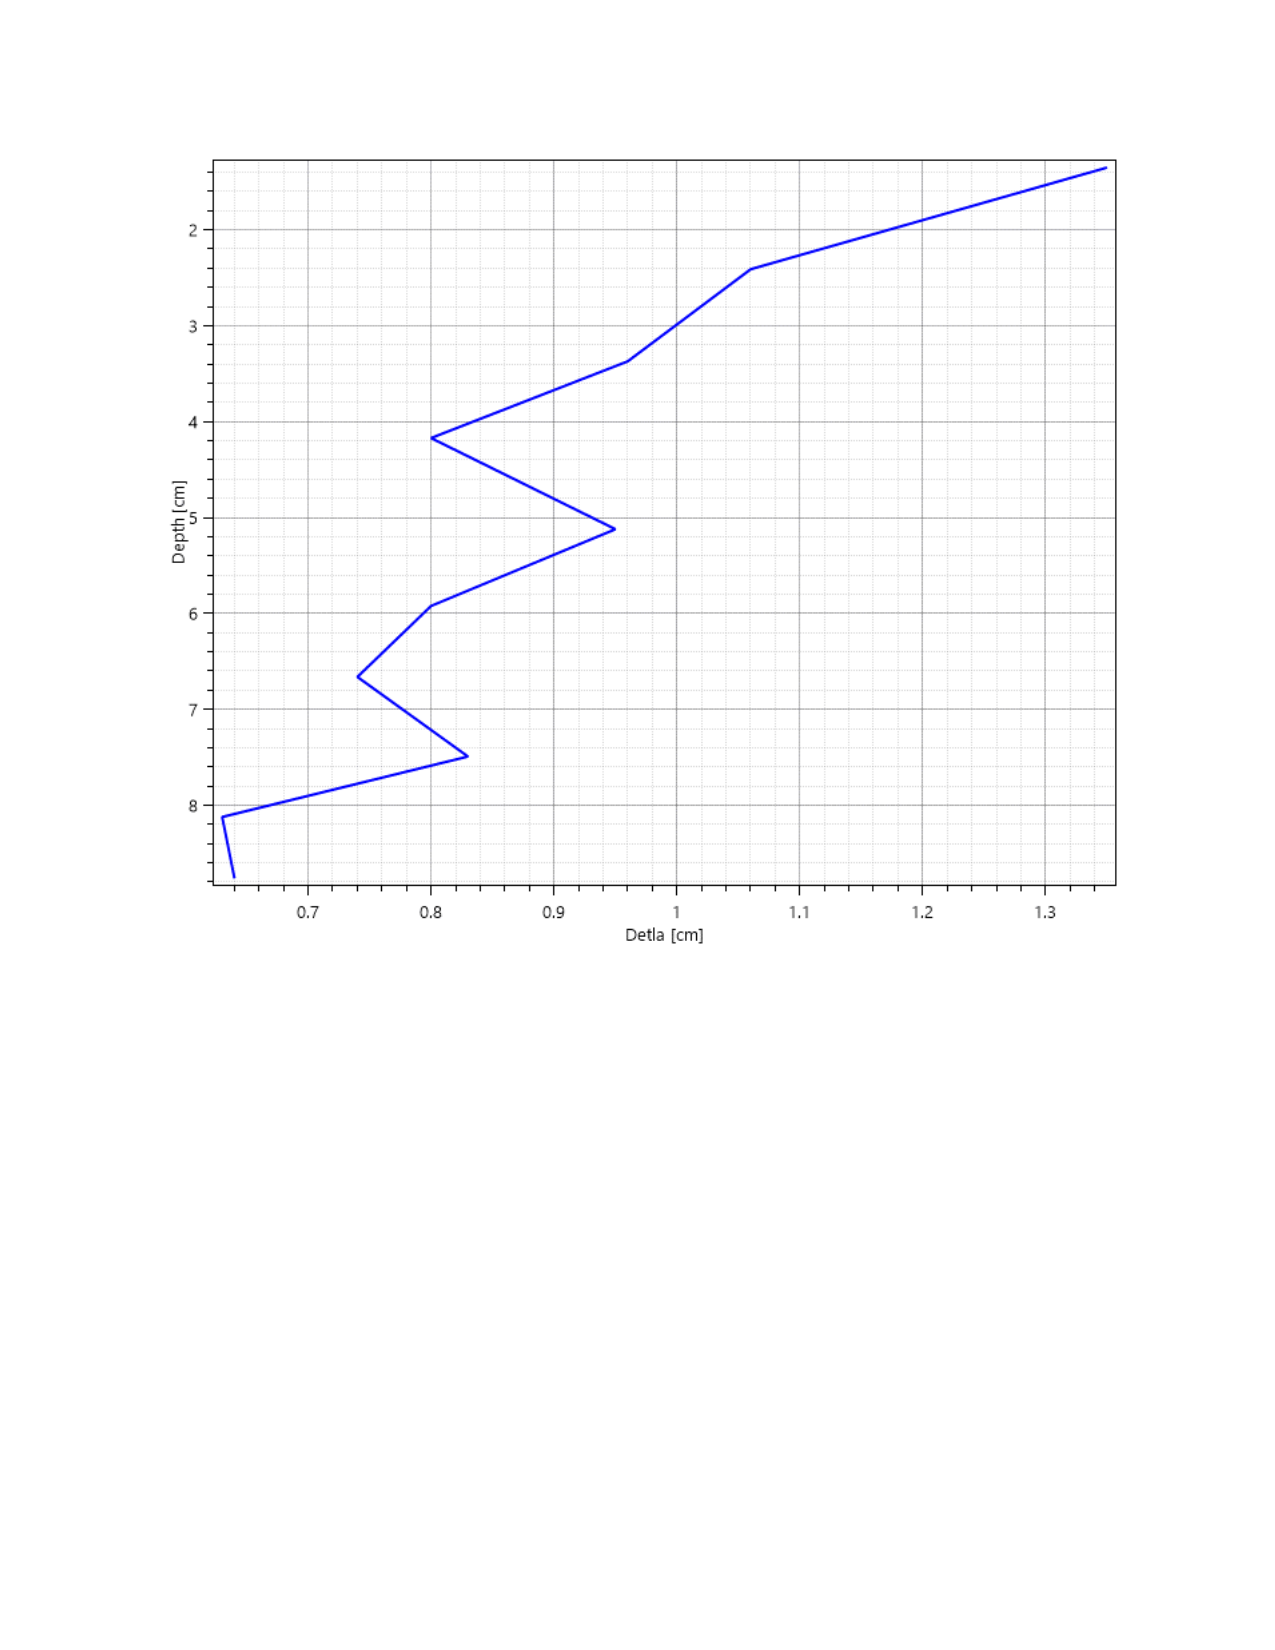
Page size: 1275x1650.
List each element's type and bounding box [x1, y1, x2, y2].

picture [150, 150, 1125, 961]
